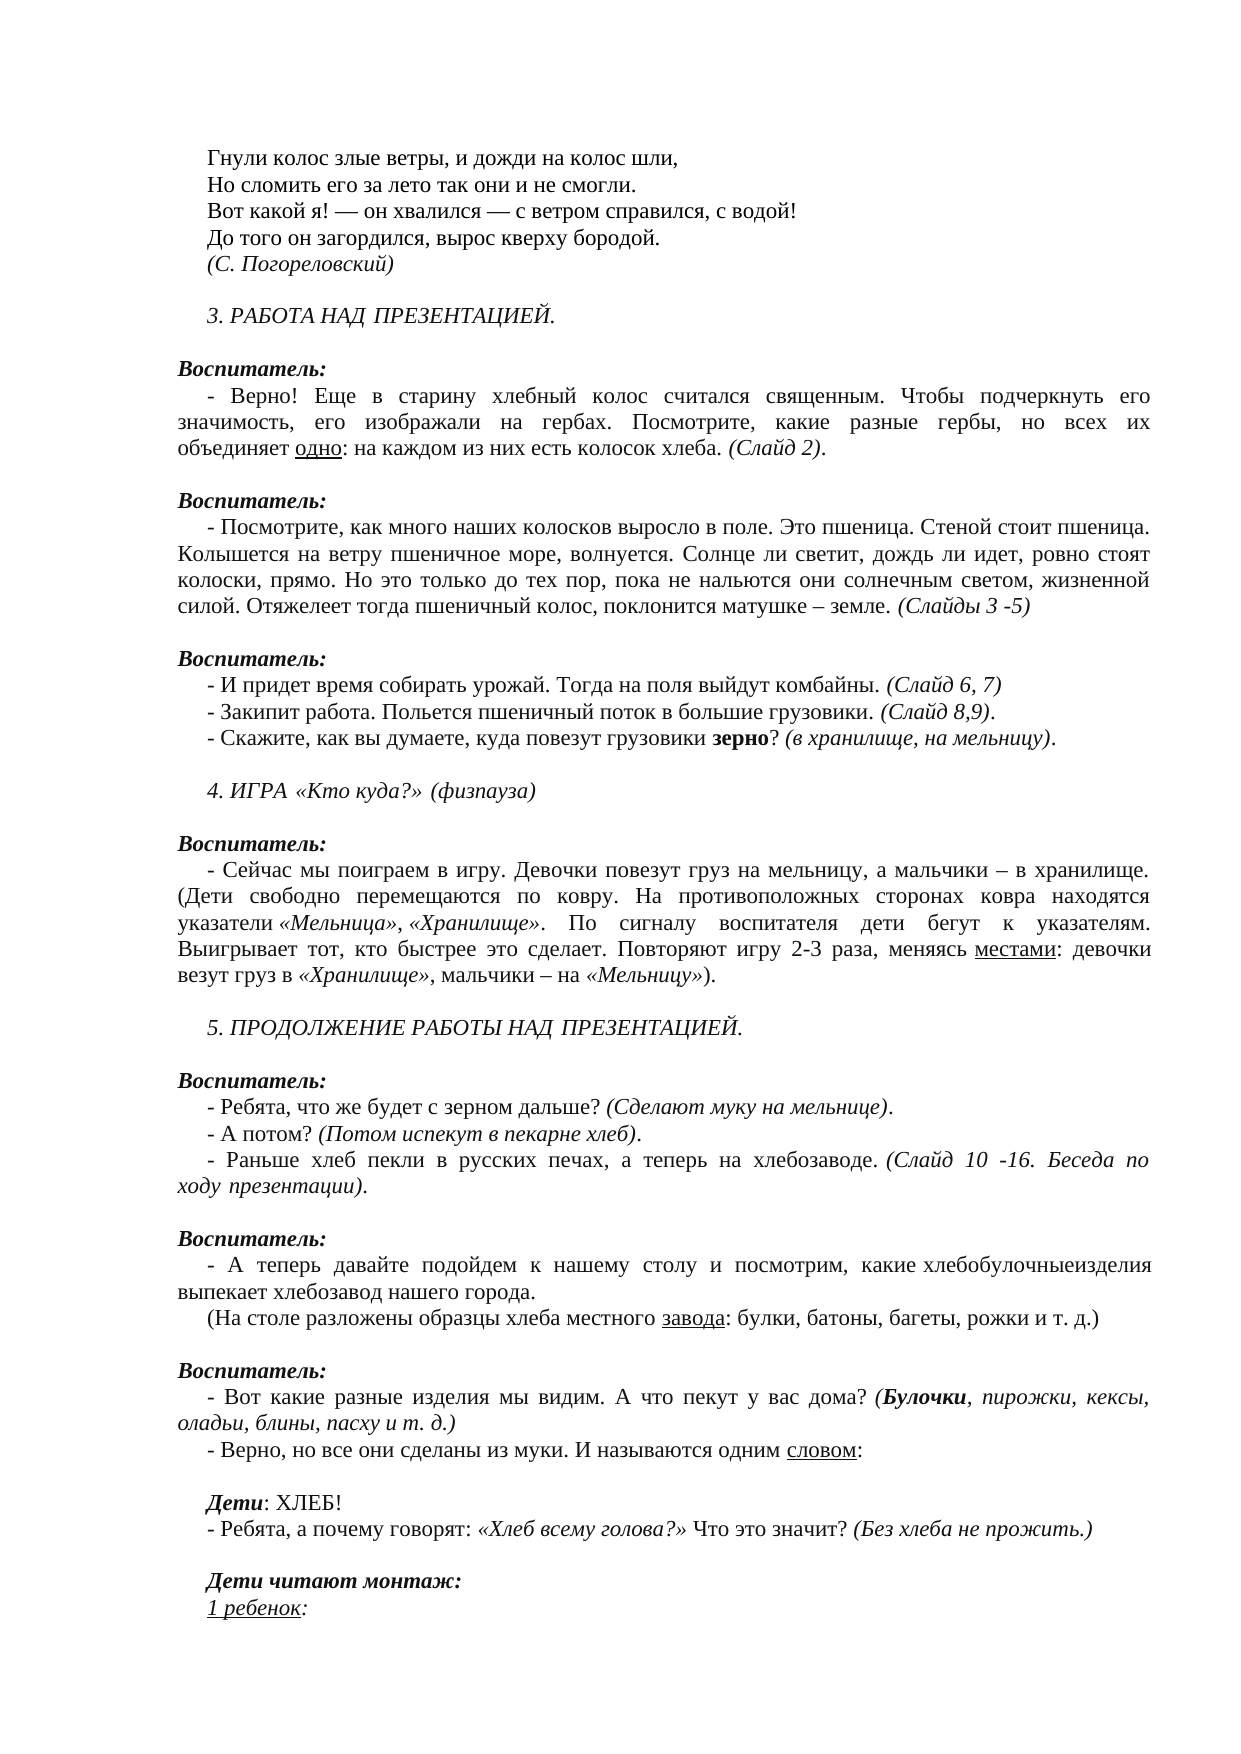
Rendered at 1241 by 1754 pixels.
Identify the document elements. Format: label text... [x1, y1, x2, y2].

text - Скажите, как вы думаете, куда повезут грузовики зерно? (в хранилище, на мельницу). [177, 724, 1152, 751]
text Дети: ХЛЕБ! [177, 1488, 1152, 1515]
text - Раньше хлеб пекли в русских печах, а теперь на хлебозаводе. (Слайд 10 -16. Беседа по ходу презентации). [177, 1146, 1152, 1199]
text До того он загордился, вырос кверху бородой. [177, 223, 1152, 250]
text Воспитатель: [177, 355, 1152, 382]
text Дети читают монтаж: [177, 1568, 1152, 1594]
text 1 ребенок: [177, 1594, 1152, 1620]
text Воспитатель: [177, 645, 1152, 672]
text - Сейчас мы поиграем в игру. Девочки повезут груз на мельницу, а мальчики – в хранилище. (Дети свободно перемещаются по ковру. На противоположных сторонах ковра находятся указатели «Мельница», «Хранилище». По сигналу воспитателя дети бегут к указателям. Выигрывает тот, кто быстрее это сделает. Повторяют игру 2-3 раза, меняясь местами: девочки везут груз в «Хранилище», мальчики – на «Мельницу»). [177, 856, 1152, 988]
text Воспитатель: [177, 1225, 1152, 1251]
text - Верно, но все они сделаны из муки. И называются одним словом: [177, 1436, 1152, 1462]
text Воспитатель: [177, 830, 1152, 856]
text 5. ПРОДОЛЖЕНИЕ РАБОТЫ НАД ПРЕЗЕНТАЦИЕЙ. [177, 1014, 1152, 1041]
text - Ребята, а почему говорят: «Хлеб всему голова?» Что это значит? (Без хлеба не прожить.) [177, 1515, 1152, 1541]
text (На столе разложены образцы хлеба местного завода: булки, батоны, багеты, рожки и т. д.) [177, 1304, 1152, 1330]
text Воспитатель: [177, 1067, 1152, 1093]
text 3. РАБОТА НАД ПРЕЗЕНТАЦИЕЙ. [177, 303, 1152, 329]
text - Вот какие разные изделия мы видим. А что пекут у вас дома? (Булочки, пирожки, кексы, оладьи, блины, пасху и т. д.) [177, 1383, 1152, 1436]
text - А потом? (Потом испекут в пекарне хлеб). [177, 1119, 1152, 1146]
text - А теперь давайте подойдем к нашему столу и посмотрим, какие хлебобулочныеизделия выпекает хлебозавод нашего города. [177, 1251, 1152, 1304]
text - Посмотрите, как много наших колосков выросло в поле. Это пшеница. Стеной стоит пшеница. Колышется на ветру пшеничное море, волнуется. Солнце ли светит, дождь ли идет, ровно стоят колоски, прямо. Но это только до тех пор, пока не нальются они солнечным светом, жизненной силой. Отяжелеет тогда пшеничный колос, поклонится матушке – земле. (Слайды 3 -5) [177, 513, 1152, 619]
text 4. ИГРА «Кто куда?» (физпауза) [177, 777, 1152, 803]
text Но сломить его за лето так они и не смогли. [177, 171, 1152, 197]
text - Верно! Еще в старину хлебный колос считался священным. Чтобы подчеркнуть его значимость, его изображали на гербах. Посмотрите, какие разные гербы, но всех их объединяет одно: на каждом из них есть колосок хлеба. (Слайд 2). [177, 382, 1152, 461]
text (С. Погореловский) [177, 250, 1152, 276]
text - И придет время собирать урожай. Тогда на поля выйдут комбайны. (Слайд 6, 7) [177, 672, 1152, 698]
text - Закипит работа. Польется пшеничный поток в большие грузовики. (Слайд 8,9). [177, 698, 1152, 724]
text Воспитатель: [177, 487, 1152, 513]
text Воспитатель: [177, 1357, 1152, 1383]
text - Ребята, что же будет с зерном дальше? (Сделают муку на мельнице). [177, 1093, 1152, 1119]
text Гнули колос злые ветры, и дожди на колос шли, [177, 144, 1152, 171]
text Вот какой я! — он хвалился — с ветром справился, с водой! [177, 197, 1152, 223]
